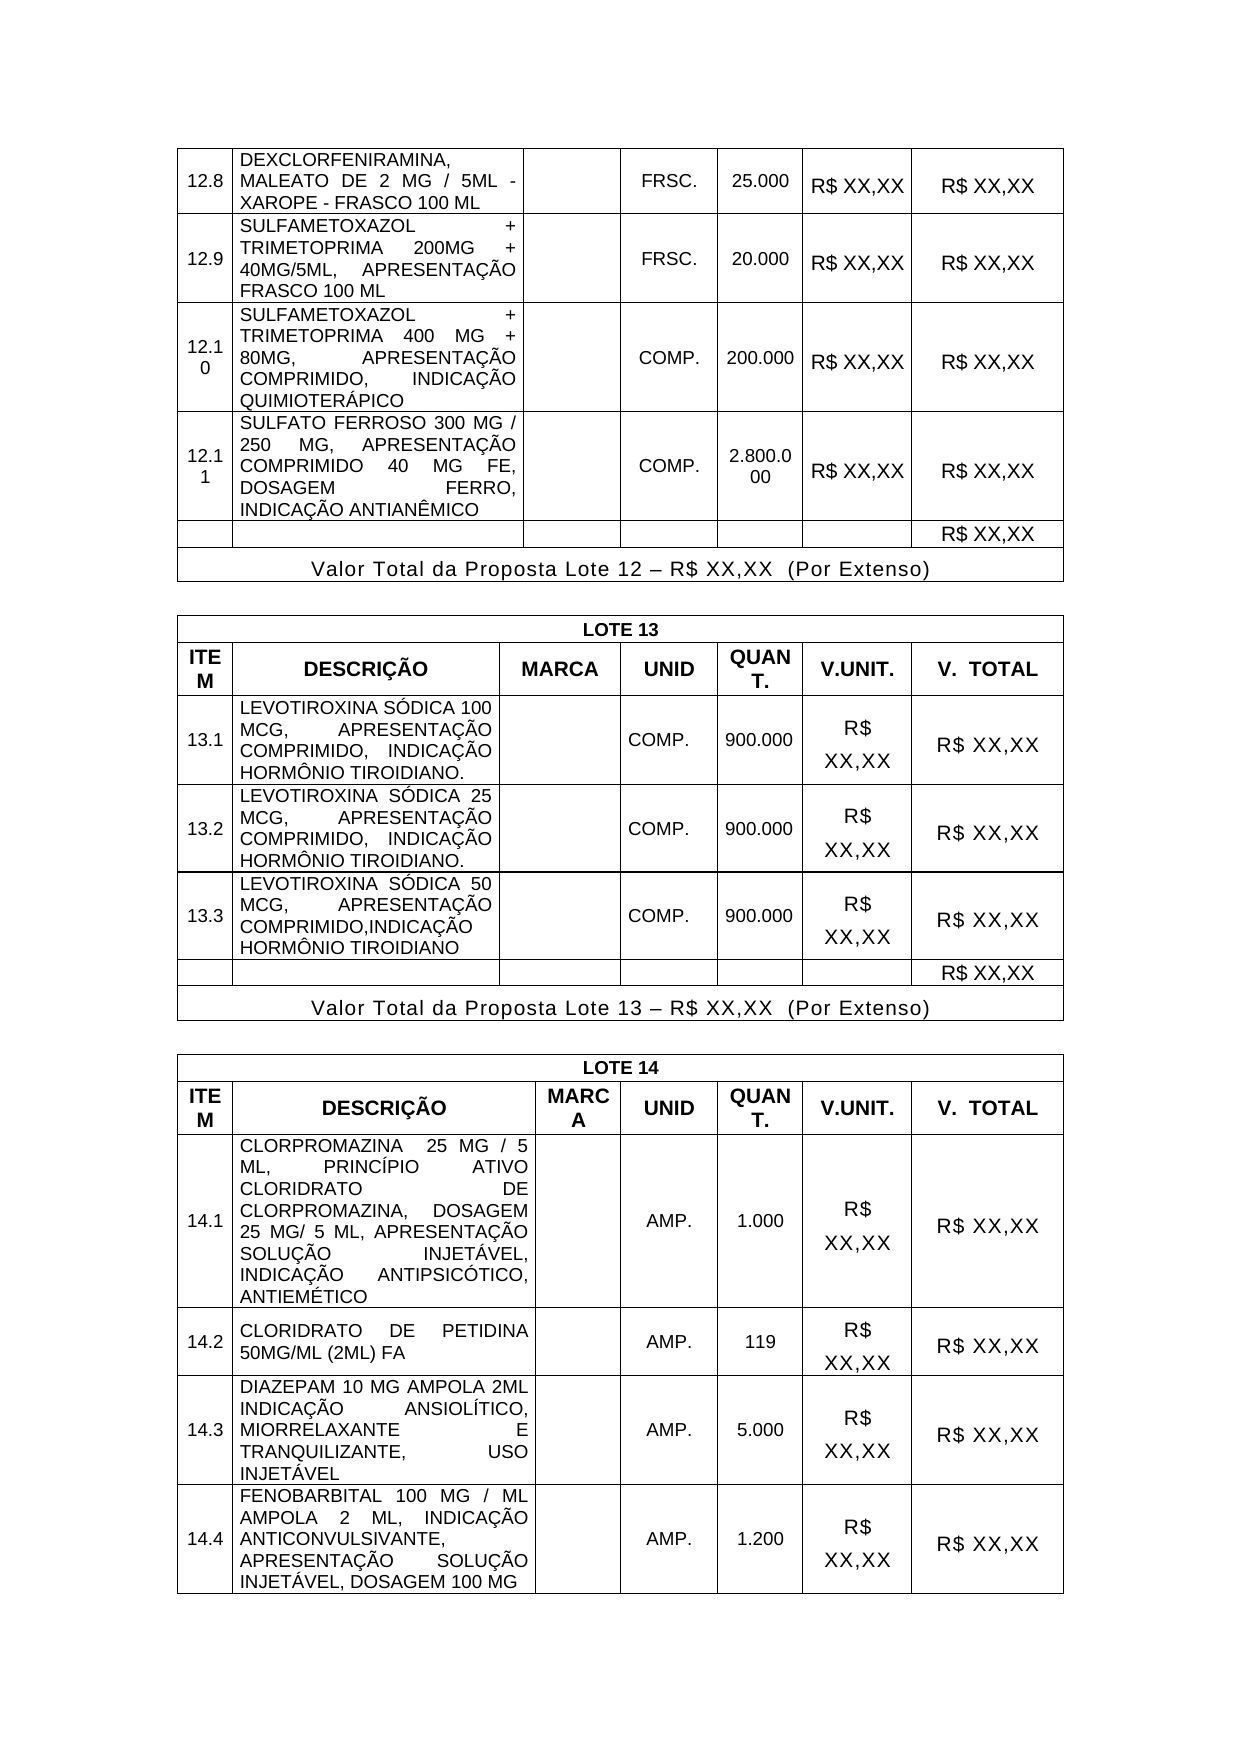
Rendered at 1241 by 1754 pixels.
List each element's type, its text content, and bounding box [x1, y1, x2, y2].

table_cell UNID [621, 1082, 717, 1134]
table_cell [536, 1376, 620, 1484]
table_cell MARCA [500, 643, 620, 695]
table_cell [803, 960, 911, 985]
table_cell [524, 303, 620, 411]
table_cell [500, 785, 620, 871]
table_cell R$ XX,XX [912, 214, 1063, 302]
table_cell DESCRIÇÃO [233, 643, 499, 695]
table_cell [621, 521, 717, 547]
table_cell [524, 214, 620, 302]
table_cell UNID [621, 643, 717, 695]
table_cell R$ XX,XX [912, 873, 1063, 959]
table_cell [536, 1308, 620, 1375]
table_cell AMP. [621, 1376, 717, 1484]
table_cell COMP. [621, 785, 717, 871]
table_cell Valor Total da Proposta Lote 13 – R$ XX,XX (Por Extenso) [178, 986, 1063, 1020]
table_cell 12.11 [178, 412, 232, 520]
table_cell 5.000 [718, 1376, 802, 1484]
table_cell AMP. [621, 1308, 717, 1375]
table_cell R$ XX,XX [803, 303, 911, 411]
table_header LOTE 13 [178, 616, 1063, 642]
table_cell 14.1 [178, 1135, 232, 1307]
table_cell R$ XX,XX [803, 149, 911, 213]
table_cell CLORPROMAZINA 25 MG / 5 ML, PRINCÍPIO ATIVO CLORIDRATO DE CLORPROMAZINA, DOSAGEM 25 MG/ 5 ML, APRESENTAÇÃO SOLUÇÃO INJETÁVEL, INDICAÇÃO ANTIPSICÓTICO, ANTIEMÉTICO [233, 1135, 535, 1307]
table_cell COMP. [621, 873, 717, 959]
table_cell R$ XX,XX [803, 696, 911, 784]
table_cell R$ XX,XX [912, 521, 1063, 547]
table_cell LEVOTIROXINA SÓDICA 100 MCG, APRESENTAÇÃO COMPRIMIDO, INDICAÇÃO HORMÔNIO TIROIDIANO. [233, 696, 499, 784]
table_cell V. TOTAL [912, 643, 1063, 695]
table_cell R$ XX,XX [912, 1376, 1063, 1484]
table_cell 12.10 [178, 303, 232, 411]
table_cell [524, 412, 620, 520]
table_cell 14.3 [178, 1376, 232, 1484]
table_cell 1.200 [718, 1485, 802, 1593]
table_cell 900.000 [718, 873, 802, 959]
table_cell [536, 1485, 620, 1593]
table_cell LEVOTIROXINA SÓDICA 25 MCG, APRESENTAÇÃO COMPRIMIDO, INDICAÇÃO HORMÔNIO TIROIDIANO. [233, 785, 499, 871]
table_cell [233, 960, 499, 985]
table_cell V.UNIT. [803, 643, 911, 695]
table_cell R$ XX,XX [912, 1485, 1063, 1593]
table_cell R$ XX,XX [912, 1135, 1063, 1307]
table_cell R$ XX,XX [912, 696, 1063, 784]
table_cell ITEM [178, 1082, 232, 1134]
table_cell 14.2 [178, 1308, 232, 1375]
table_cell 13.1 [178, 696, 232, 784]
table_cell [536, 1135, 620, 1307]
table_cell [233, 521, 523, 547]
table_cell R$ XX,XX [912, 303, 1063, 411]
table_cell AMP. [621, 1135, 717, 1307]
table_cell 20.000 [718, 214, 802, 302]
table_cell [718, 960, 802, 985]
table_cell QUANT. [718, 1082, 802, 1134]
table_cell R$ XX,XX [912, 1308, 1063, 1375]
table_cell 900.000 [718, 696, 802, 784]
table_cell [178, 521, 232, 547]
table_cell 2.800.000 [718, 412, 802, 520]
table_cell 200.000 [718, 303, 802, 411]
table_cell MARCA [536, 1082, 620, 1134]
table_cell 14.4 [178, 1485, 232, 1593]
table_cell R$ XX,XX [803, 1485, 911, 1593]
table_cell R$ XX,XX [912, 149, 1063, 213]
table_cell CLORIDRATO DE PETIDINA 50MG/ML (2ML) FA [233, 1308, 535, 1375]
table_cell 12.8 [178, 149, 232, 213]
table_cell R$ XX,XX [912, 785, 1063, 871]
table_cell R$ XX,XX [803, 214, 911, 302]
table_cell SULFATO FERROSO 300 MG / 250 MG, APRESENTAÇÃO COMPRIMIDO 40 MG FE, DOSAGEM FERRO, INDICAÇÃO ANTIANÊMICO [233, 412, 523, 520]
table_cell FRSC. [621, 214, 717, 302]
table_cell [524, 149, 620, 213]
table_cell 13.3 [178, 873, 232, 959]
table_cell ITEM [178, 643, 232, 695]
table_cell R$ XX,XX [803, 785, 911, 871]
table_cell 1.000 [718, 1135, 802, 1307]
table_cell [621, 960, 717, 985]
table_cell V.UNIT. [803, 1082, 911, 1134]
table_cell R$ XX,XX [803, 1308, 911, 1375]
table_cell DEXCLORFENIRAMINA, MALEATO DE 2 MG / 5ML - XAROPE - FRASCO 100 ML [233, 149, 523, 213]
table_header LOTE 14 [178, 1055, 1063, 1081]
table_cell Valor Total da Proposta Lote 12 – R$ XX,XX (Por Extenso) [178, 548, 1063, 581]
table_cell R$ XX,XX [912, 960, 1063, 985]
table_cell 900.000 [718, 785, 802, 871]
table_cell COMP. [621, 303, 717, 411]
table_cell DESCRIÇÃO [233, 1082, 535, 1134]
table_cell COMP. [621, 696, 717, 784]
table_cell FENOBARBITAL 100 MG / ML AMPOLA 2 ML, INDICAÇÃO ANTICONVULSIVANTE, APRESENTAÇÃO SOLUÇÃO INJETÁVEL, DOSAGEM 100 MG [233, 1485, 535, 1593]
table_cell 25.000 [718, 149, 802, 213]
table_cell FRSC. [621, 149, 717, 213]
table_cell 119 [718, 1308, 802, 1375]
table_cell 13.2 [178, 785, 232, 871]
table_cell AMP. [621, 1485, 717, 1593]
table_cell R$ XX,XX [912, 412, 1063, 520]
table_cell SULFAMETOXAZOL + TRIMETOPRIMA 400 MG + 80MG, APRESENTAÇÃO COMPRIMIDO, INDICAÇÃO QUIMIOTERÁPICO [233, 303, 523, 411]
table_cell [803, 521, 911, 547]
table_cell LEVOTIROXINA SÓDICA 50 MCG, APRESENTAÇÃO COMPRIMIDO,INDICAÇÃO HORMÔNIO TIROIDIANO [233, 873, 499, 959]
table_cell QUANT. [718, 643, 802, 695]
table_cell [178, 960, 232, 985]
table_cell [500, 696, 620, 784]
table_cell [718, 521, 802, 547]
table_cell V. TOTAL [912, 1082, 1063, 1134]
table_cell DIAZEPAM 10 MG AMPOLA 2ML INDICAÇÃO ANSIOLÍTICO, MIORRELAXANTE E TRANQUILIZANTE, USO INJETÁVEL [233, 1376, 535, 1484]
table_cell [500, 960, 620, 985]
table_cell COMP. [621, 412, 717, 520]
table_cell R$ XX,XX [803, 873, 911, 959]
table_cell R$ XX,XX [803, 412, 911, 520]
table_cell SULFAMETOXAZOL + TRIMETOPRIMA 200MG + 40MG/5ML, APRESENTAÇÃO FRASCO 100 ML [233, 214, 523, 302]
table_cell [524, 521, 620, 547]
table_cell R$ XX,XX [803, 1376, 911, 1484]
table_cell 12.9 [178, 214, 232, 302]
table_cell [500, 873, 620, 959]
table_cell R$ XX,XX [803, 1135, 911, 1307]
